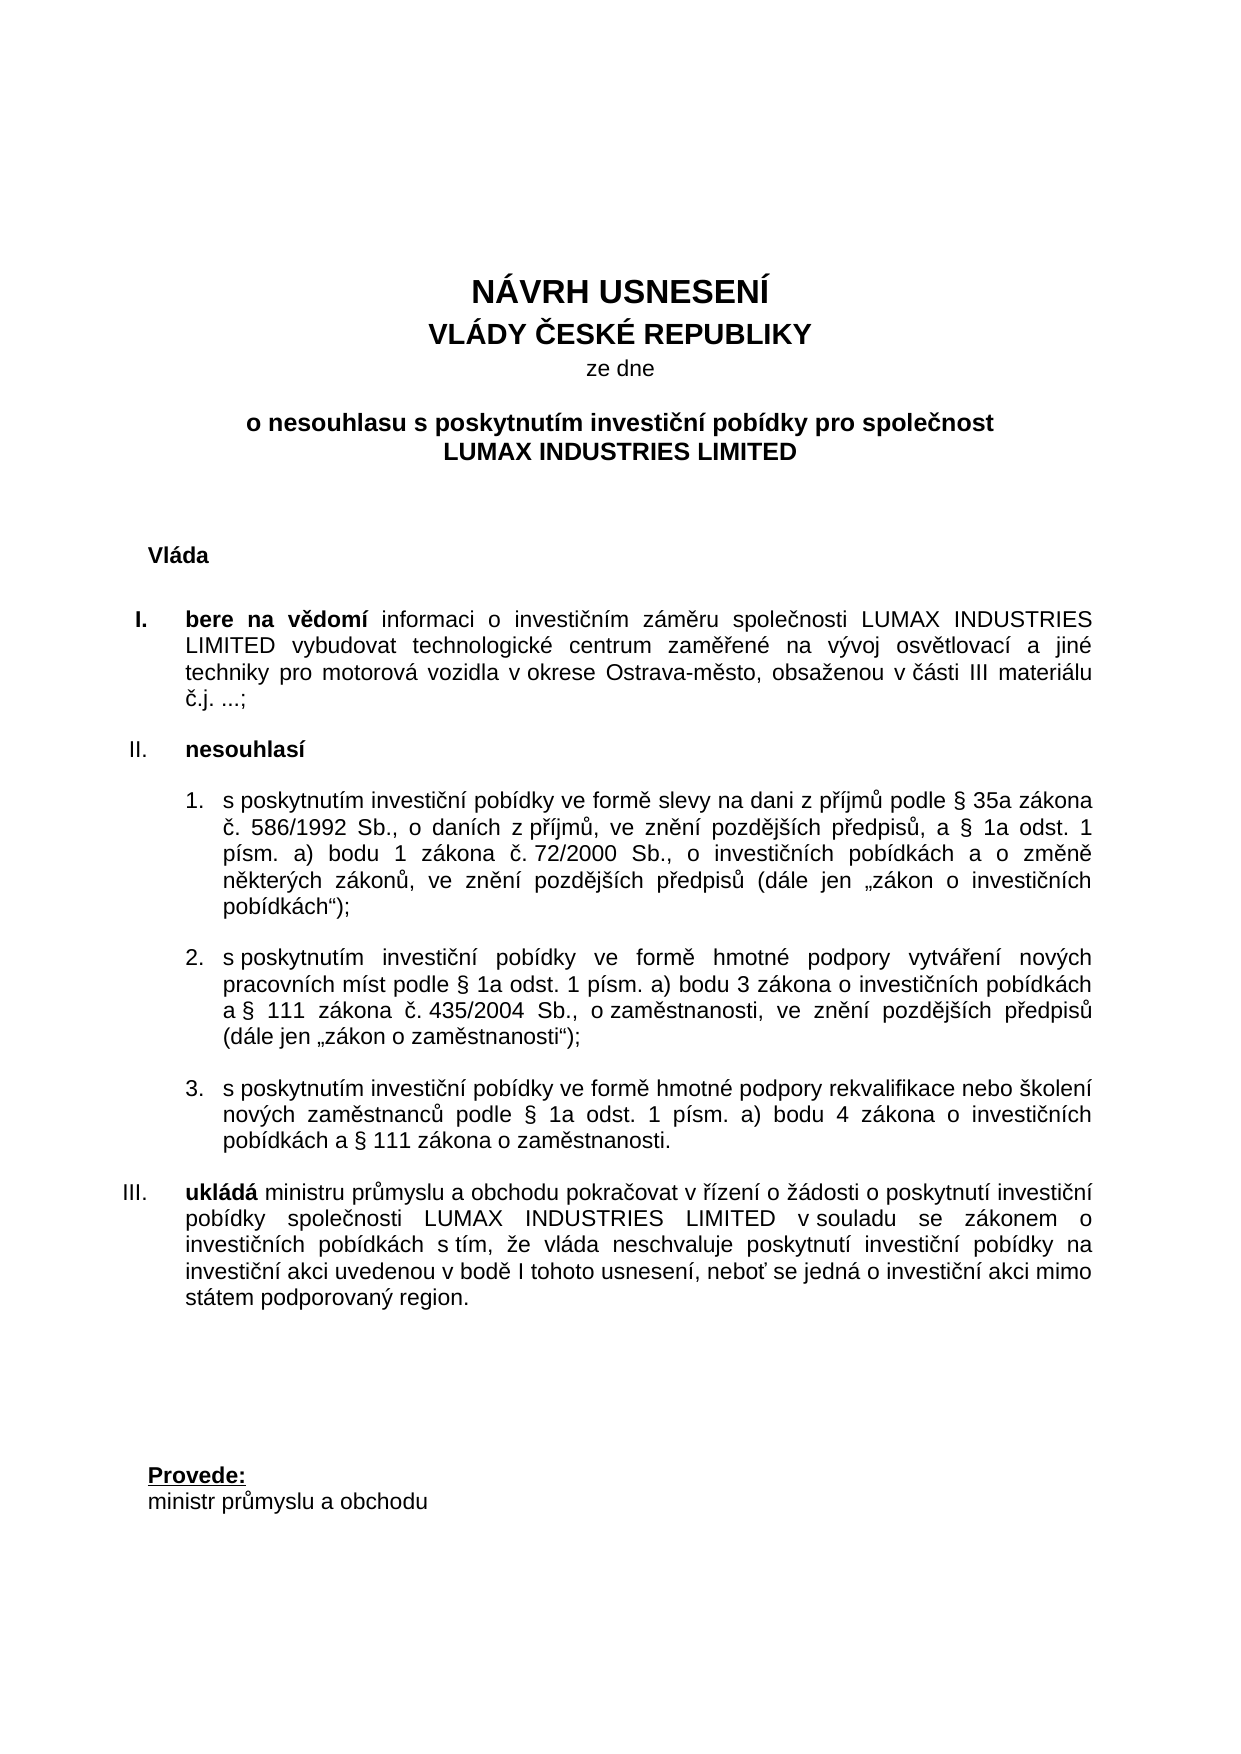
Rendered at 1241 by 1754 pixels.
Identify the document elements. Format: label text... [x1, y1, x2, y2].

list s poskytnutím investiční pobídky ve formě slevy na dani z příjmů podle § 35a zákona č. 586/1992 Sb., o daních z příjmů, ve znění pozdějších předpisů, a § 1a odst. 1 písm. a) bodu 1 zákona č. 72/2000 Sb., o investičních pobídkách a o změně některých zákonů, ve znění pozdějších předpisů (dále jen „zákon o investičních pobídkách“); [185, 787, 1093, 919]
text VLÁDY ČESKÉ REPUBLIKY [148, 317, 1093, 350]
list ukládá ministru průmyslu a obchodu pokračovat v řízení o žádosti o poskytnutí investiční pobídky společnosti LUMAX INDUSTRIES LIMITED v souladu se zákonem o investičních pobídkách s tím, že vláda neschvaluje poskytnutí investiční pobídky na investiční akci uvedenou v bodě I tohoto usnesení, neboť se jedná o investiční akci mimo státem podporovaný region. [148, 1179, 1093, 1311]
text ministr průmyslu a obchodu [148, 1488, 1093, 1514]
text Provede: [148, 1462, 1093, 1488]
text NÁVRH USNESENÍ [148, 273, 1093, 311]
list bere na vědomí informaci o investičním záměru společnosti LUMAX INDUSTRIES LIMITED vybudovat technologické centrum zaměřené na vývoj osvětlovací a jiné techniky pro motorová vozidla v okrese Ostrava-město, obsaženou v části III materiálu č.j. ...; [148, 606, 1093, 711]
list nesouhlasí [148, 736, 1093, 762]
list s poskytnutím investiční pobídky ve formě hmotné podpory rekvalifikace nebo školení nových zaměstnanců podle § 1a odst. 1 písm. a) bodu 4 zákona o investičních pobídkách a § 111 zákona o zaměstnanosti. [185, 1075, 1093, 1154]
text Vláda [148, 542, 1093, 568]
list s poskytnutím investiční pobídky ve formě hmotné podpory vytváření nových pracovních míst podle § 1a odst. 1 písm. a) bodu 3 zákona o investičních pobídkách a § 111 zákona č. 435/2004 Sb., o zaměstnanosti, ve znění pozdějších předpisů (dále jen „zákon o zaměstnanosti“); [185, 944, 1093, 1050]
text ze dne [148, 355, 1093, 382]
text o nesouhlasu s poskytnutím investiční pobídky pro společnost LUMAX INDUSTRIES LIMITED [236, 408, 1004, 466]
